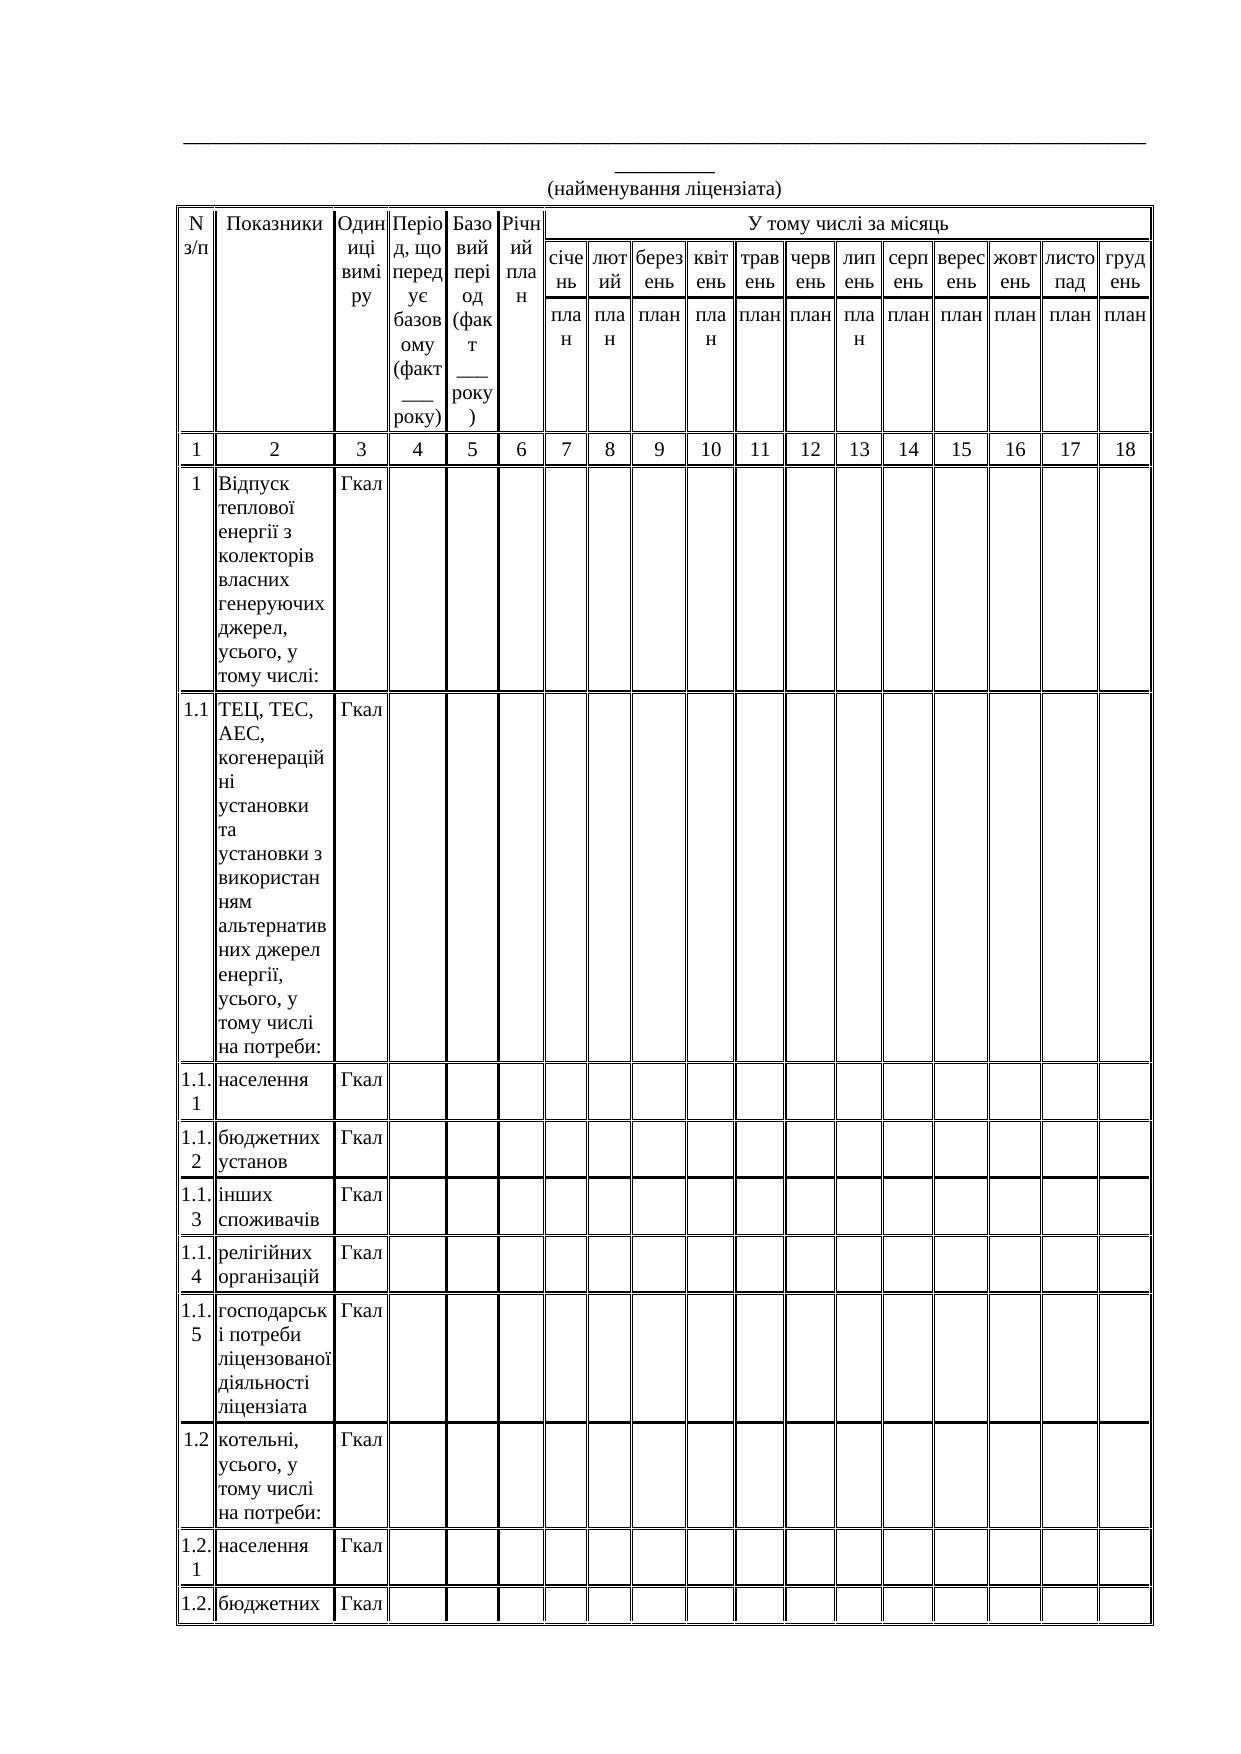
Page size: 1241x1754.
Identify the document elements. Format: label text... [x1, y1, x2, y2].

table_cell [935, 1295, 987, 1421]
table_cell [633, 1530, 685, 1584]
table_cell [737, 1064, 783, 1118]
table_cell [546, 1179, 586, 1234]
table_cell [448, 1424, 497, 1527]
table_cell [589, 1237, 630, 1291]
table_cell [1043, 1295, 1097, 1421]
table_cell [990, 1530, 1040, 1584]
table_cell [688, 1122, 733, 1176]
table_cell [448, 468, 497, 690]
table_cell [883, 1588, 934, 1623]
table_cell [1099, 1584, 1151, 1623]
table_cell [546, 1237, 586, 1291]
table_cell 4 [390, 434, 445, 464]
table_header Річний план [498, 208, 544, 431]
table_cell [688, 1237, 733, 1291]
table_cell [837, 1237, 881, 1291]
table_cell інших споживачів [217, 1179, 333, 1234]
table_cell котельні, усього, у тому числі на потреби: [217, 1424, 333, 1527]
table_cell [787, 1295, 834, 1421]
table_cell [448, 1530, 497, 1584]
table_cell план [546, 299, 586, 431]
table_cell 1.2.1 [177, 1527, 215, 1584]
table_cell [1043, 1424, 1097, 1527]
table_cell [633, 1295, 685, 1421]
table_cell [500, 1530, 543, 1584]
table_cell 7 [546, 434, 586, 464]
table_cell [990, 1064, 1040, 1118]
table_cell [448, 1295, 497, 1421]
table_cell [500, 1237, 543, 1291]
table_cell [884, 694, 932, 1061]
table_cell [1043, 1530, 1097, 1584]
table_cell [837, 1064, 881, 1118]
table_header У тому числі за місяць [545, 208, 1150, 238]
table_cell [1043, 1064, 1097, 1118]
table_cell [737, 1295, 783, 1421]
table_cell [633, 1237, 685, 1291]
table_header Показники [215, 206, 334, 431]
table_cell [688, 1064, 733, 1118]
table_cell [787, 1237, 834, 1291]
table_cell Гкал [336, 468, 387, 690]
table_cell 15 [935, 434, 987, 464]
table_cell [737, 1424, 783, 1527]
table_cell [884, 1179, 932, 1234]
table_cell бюджетних установ [215, 1588, 334, 1623]
table_cell [390, 1530, 445, 1584]
table_cell 18 [1099, 431, 1152, 464]
table_cell [589, 694, 630, 1061]
table_cell [837, 468, 881, 690]
table_cell [633, 1424, 685, 1527]
table_cell [500, 468, 543, 690]
table_cell [990, 694, 1040, 1061]
table_header Період, що передує базовому (факт ___ року) [389, 208, 446, 431]
table_cell червень [787, 242, 834, 296]
table_cell [688, 1424, 733, 1527]
table_cell населення [217, 1530, 333, 1584]
table_cell план [884, 299, 932, 431]
table_cell [837, 1424, 881, 1527]
table_cell [688, 1179, 733, 1234]
table_cell 2 [217, 434, 333, 464]
table_cell 5 [448, 434, 497, 464]
table_cell [1043, 1122, 1097, 1176]
table_cell [934, 1588, 989, 1623]
table_cell [546, 694, 586, 1061]
table_cell [448, 1064, 497, 1118]
table_cell [589, 1064, 630, 1118]
table_cell бюджетних установ [217, 1122, 333, 1176]
table_cell [390, 694, 445, 1061]
table_cell [1099, 1527, 1152, 1584]
table_cell 1.1.1 [177, 1061, 215, 1118]
table_cell [737, 694, 783, 1061]
table_cell [935, 1122, 987, 1176]
table_cell [633, 1179, 685, 1234]
table_cell 14 [884, 434, 932, 464]
table_cell [935, 1064, 987, 1118]
table_cell [787, 1064, 834, 1118]
table_cell [687, 1584, 735, 1623]
table_cell [836, 1588, 883, 1623]
table_cell [500, 694, 543, 1061]
table_cell [785, 1588, 836, 1623]
table_cell березень [633, 242, 685, 296]
table_cell [990, 468, 1040, 690]
table_cell Гкал [336, 1064, 387, 1118]
table_cell [500, 1122, 543, 1176]
table_cell [935, 468, 987, 690]
table_cell план [737, 299, 783, 431]
table_cell 9 [633, 434, 685, 464]
table_cell [787, 1424, 834, 1527]
table_cell вересень [935, 242, 987, 296]
table_cell [990, 1179, 1040, 1234]
table_cell 13 [837, 434, 881, 464]
table_cell [737, 1122, 783, 1176]
table_cell [589, 1179, 630, 1234]
table_cell [1100, 690, 1151, 1061]
table_cell Гкал [336, 1530, 387, 1584]
table_cell [390, 1064, 445, 1118]
table_cell 1 [177, 431, 215, 464]
table_cell [448, 1122, 497, 1176]
table_cell Гкал [336, 1295, 387, 1421]
table_cell [546, 1295, 586, 1421]
table_cell [1042, 1588, 1098, 1623]
table_cell [884, 1122, 932, 1176]
table_cell [990, 1122, 1040, 1176]
table_cell [735, 1584, 785, 1623]
table_cell 12 [787, 434, 834, 464]
table_cell 1.1.4 [177, 1234, 215, 1291]
table_cell план [1043, 299, 1097, 431]
table_cell [589, 1122, 630, 1176]
table_cell Гкал [336, 1122, 387, 1176]
table_cell план [935, 299, 987, 431]
table_cell [884, 1530, 932, 1584]
table_header Одиниці виміру [334, 208, 389, 431]
table_cell [935, 1530, 987, 1584]
table_cell [989, 1588, 1042, 1623]
table_cell [448, 1237, 497, 1291]
table_cell Гкал [336, 1237, 387, 1291]
table_header N з/п [177, 206, 215, 431]
table_cell грудень [1100, 238, 1151, 296]
table_cell 16 [990, 434, 1040, 464]
table_cell населення [217, 1064, 333, 1118]
table_cell план [633, 299, 685, 431]
table_cell 8 [589, 434, 630, 464]
table_header Базовий період (факт ___ року) [446, 208, 498, 431]
table_cell [884, 468, 932, 690]
table_cell 17 [1043, 434, 1097, 464]
table_cell [787, 1122, 834, 1176]
table_cell [1100, 1421, 1150, 1527]
table_cell [500, 1179, 543, 1234]
table_cell квітень [688, 242, 733, 296]
table_cell [935, 694, 987, 1061]
table_cell [546, 1064, 586, 1118]
table_cell Гкал [334, 1588, 389, 1623]
table_cell ТЕЦ, ТЕС, АЕС, когенераційні установки та установки з використанням альтернативних джерел енергії, усього, у тому числі на потреби: [217, 694, 333, 1061]
table_cell [737, 1237, 783, 1291]
table_cell [390, 1122, 445, 1176]
table_cell [787, 694, 834, 1061]
table_cell [737, 468, 783, 690]
table_cell [546, 1122, 586, 1176]
table_cell [737, 1530, 783, 1584]
table_cell план [837, 299, 881, 431]
table_cell [837, 1122, 881, 1176]
table_cell 10 [688, 434, 733, 464]
table_cell 1.1.2 [179, 1119, 213, 1176]
table_cell [446, 1588, 498, 1623]
table_cell [688, 694, 733, 1061]
table_cell [389, 1588, 446, 1623]
table_cell [500, 1424, 543, 1527]
table_cell [1100, 1291, 1151, 1421]
table_cell [787, 468, 834, 690]
table_cell лютий [589, 242, 630, 296]
table_cell [884, 1295, 932, 1421]
table_cell [990, 1424, 1040, 1527]
table_cell 1.1.5 [179, 1291, 213, 1421]
table_cell [500, 1295, 543, 1421]
table_cell [688, 1295, 733, 1421]
table_cell 1.1.3 [179, 1176, 213, 1234]
table_cell план [1100, 296, 1150, 431]
table_cell січень [546, 242, 586, 296]
table_cell [837, 1530, 881, 1584]
table_cell [1100, 1176, 1150, 1234]
table_cell [546, 1530, 586, 1584]
table_cell жовтень [990, 242, 1040, 296]
table_cell [990, 1237, 1040, 1291]
text _____________________________________________________________________________________ (найменування ліцензіата) [177, 118, 1152, 200]
table_cell план [787, 299, 834, 431]
table_cell [1043, 1179, 1097, 1234]
table_cell [935, 1179, 987, 1234]
table_cell [1099, 1234, 1152, 1291]
table_cell [688, 1530, 733, 1584]
table_cell 1.2.2 [179, 1584, 215, 1623]
table_cell [390, 1295, 445, 1421]
table_cell [884, 1237, 932, 1291]
table_cell [884, 1424, 932, 1527]
table_cell [1043, 468, 1097, 690]
table_cell Гкал [336, 694, 387, 1061]
table_cell Гкал [336, 1424, 387, 1527]
table_cell [632, 1588, 687, 1623]
table_cell 1.2 [179, 1421, 213, 1527]
table_cell [546, 1424, 586, 1527]
table_cell [688, 468, 733, 690]
table_cell [935, 1424, 987, 1527]
table_cell [787, 1179, 834, 1234]
table_cell [633, 1064, 685, 1118]
table_cell [588, 1588, 632, 1623]
table_cell [935, 1237, 987, 1291]
table_cell план [688, 299, 733, 431]
table_cell [633, 1122, 685, 1176]
table_cell 1.1 [179, 690, 213, 1061]
table_cell [589, 468, 630, 690]
table_cell [1100, 1119, 1151, 1176]
table_cell [837, 694, 881, 1061]
table_cell [837, 1179, 881, 1234]
table_cell [390, 1424, 445, 1527]
table_cell травень [737, 242, 783, 296]
table_cell [1100, 464, 1151, 690]
table_cell [787, 1530, 834, 1584]
table_cell [990, 1295, 1040, 1421]
table_cell [837, 1295, 881, 1421]
table_cell [589, 1295, 630, 1421]
table_cell план [990, 299, 1040, 431]
table_cell [633, 694, 685, 1061]
table_cell [1043, 694, 1097, 1061]
table_cell [1099, 1061, 1152, 1118]
table_cell листопад [1043, 242, 1097, 296]
table_cell [390, 1237, 445, 1291]
table_cell [589, 1424, 630, 1527]
table_cell 1 [179, 464, 213, 690]
table_cell 6 [500, 434, 543, 464]
table_cell [545, 1588, 588, 1623]
table_cell [500, 1064, 543, 1118]
table_cell [884, 1064, 932, 1118]
table_cell Відпуск теплової енергії з колекторів власних генеруючих джерел, усього, у тому числі: [217, 468, 333, 690]
table_cell липень [837, 242, 881, 296]
table_cell 3 [336, 434, 387, 464]
table_cell [589, 1530, 630, 1584]
table_cell 11 [737, 434, 783, 464]
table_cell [217, 1295, 333, 1421]
table_cell серпень [884, 242, 932, 296]
table_cell план [589, 299, 630, 431]
table_cell [498, 1588, 544, 1623]
table_cell [448, 1179, 497, 1234]
table_cell [546, 468, 586, 690]
table_cell [737, 1179, 783, 1234]
table_cell [448, 694, 497, 1061]
table_cell релігійних організацій [217, 1237, 333, 1291]
table_cell [390, 1179, 445, 1234]
table_cell [633, 468, 685, 690]
table_cell [1043, 1237, 1097, 1291]
table_cell [390, 468, 445, 690]
table_cell Гкал [336, 1179, 387, 1234]
